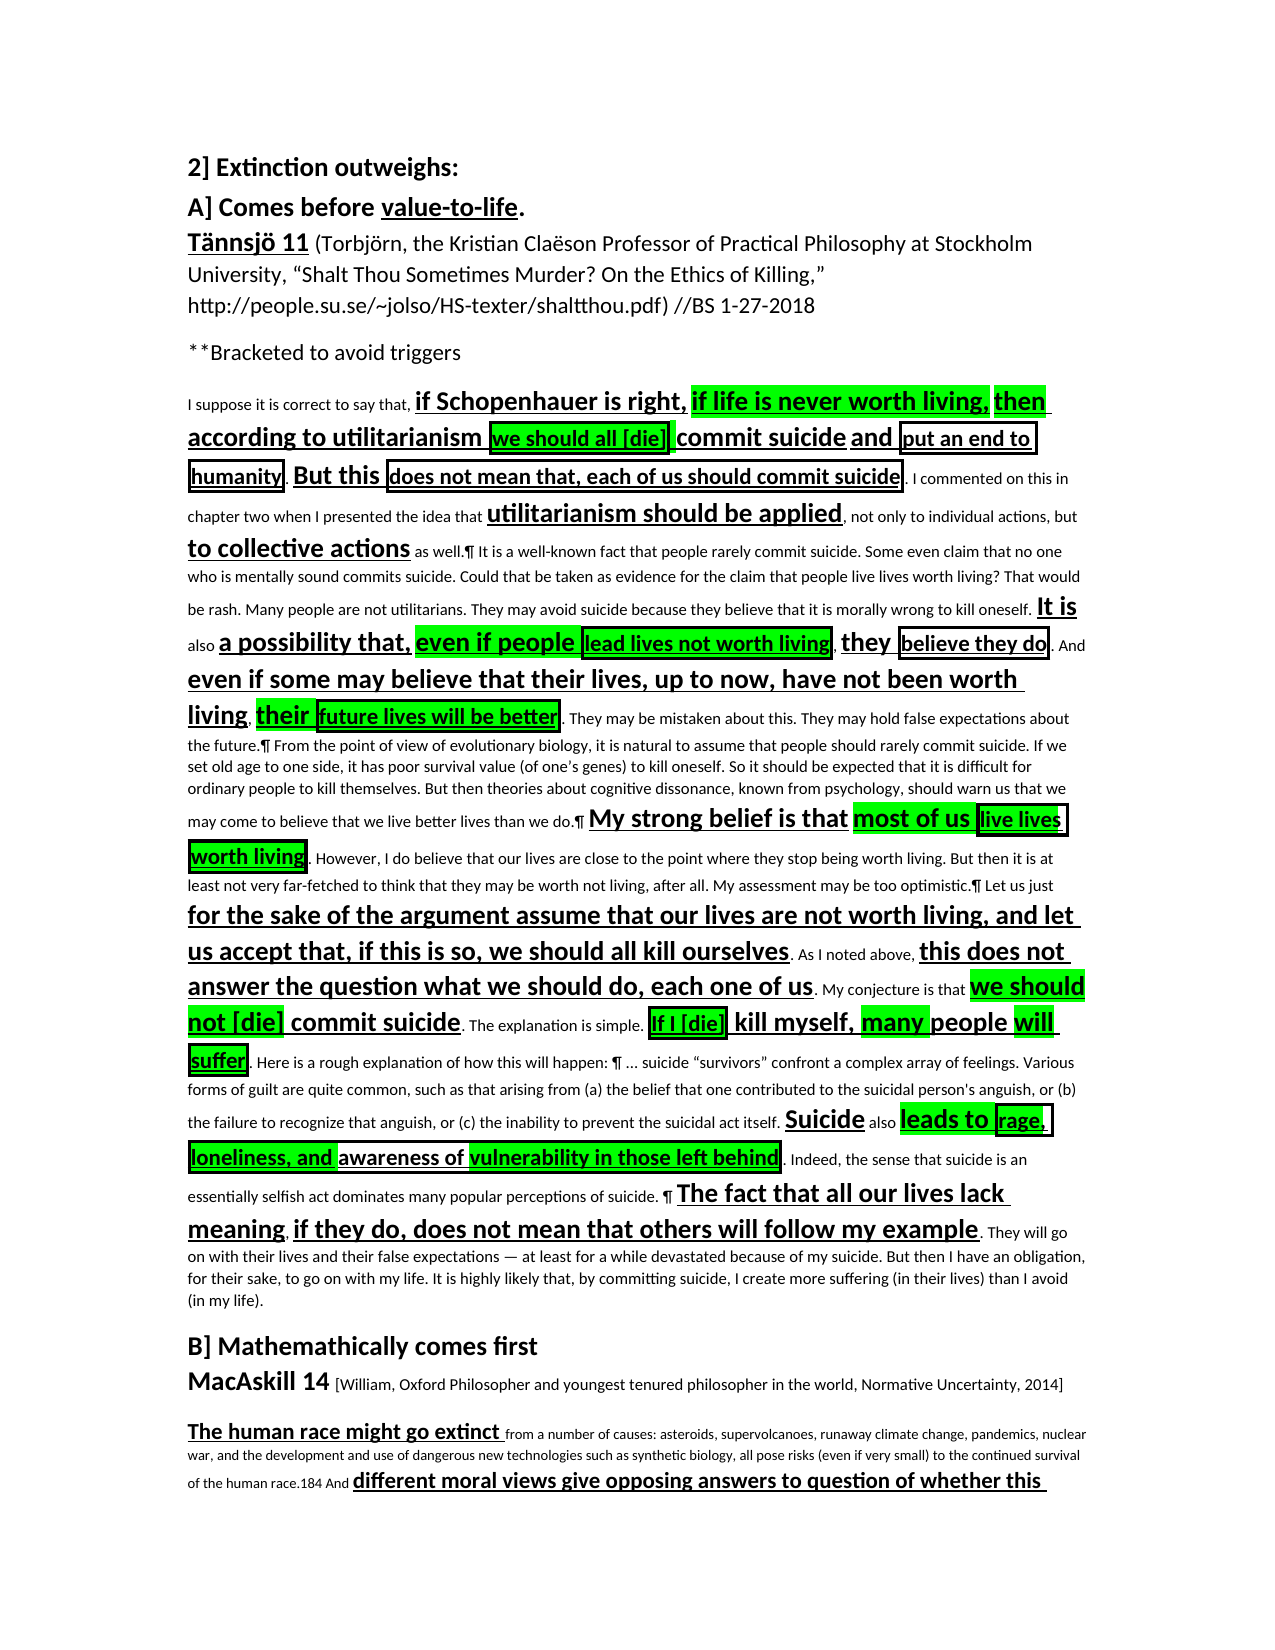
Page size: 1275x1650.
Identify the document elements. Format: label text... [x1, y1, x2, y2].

subtitle B] Mathemathically comes first [187, 1329, 1087, 1362]
text Tännsjö 11 (Torbjörn, the Kristian Claëson Professor of Practical Philosophy at Stockholm University, “Shalt Thou Sometimes Murder? On the Ethics of Killing,” http://people.su.se/~jolso/HS-texter/shaltthou.pdf) //BS 1-27-2018 [187, 225, 1087, 319]
text I suppose it is correct to say that, if Schopenhauer is right, if life is never worth living, then according to utilitarianism we should all [die] commit suicide and put an end to humanity. But this does not mean that, each of us should commit suicide. I commented on this in chapter two when I presented the idea that utilitarianism should be applied, not only to individual actions, but to collective actions as well.¶ It is a well-known fact that people rarely commit suicide. Some even claim that no one who is mentally sound commits suicide. Could that be taken as evidence for the claim that people live lives worth living? That would be rash. Many people are not utilitarians. They may avoid suicide because they believe that it is morally wrong to kill oneself. It is also a possibility that, even if people lead lives not worth living, they believe they do. And even if some may believe that their lives, up to now, have not been worth living, their future lives will be better. They may be mistaken about this. They may hold false expectations about the future.¶ From the point of view of evolutionary biology, it is natural to assume that people should rarely commit suicide. If we set old age to one side, it has poor survival value (of one’s genes) to kill oneself. So it should be expected that it is difficult for ordinary people to kill themselves. But then theories about cognitive dissonance, known from psychology, should warn us that we may come to believe that we live better lives than we do.¶ My strong belief is that most of us live lives worth living. However, I do believe that our lives are close to the point where they stop being worth living. But then it is at least not very far-fetched to think that they may be worth not living, after all. My assessment may be too optimistic.¶ Let us just for the sake of the argument assume that our lives are not worth living, and let us accept that, if this is so, we should all kill ourselves. As I noted above, this does not answer the question what we should do, each one of us. My conjecture is that we should not [die] commit suicide. The explanation is simple. If I [die] kill myself, many people will suffer. Here is a rough explanation of how this will happen: ¶ ... suicide “survivors” confront a complex array of feelings. Various forms of guilt are quite common, such as that arising from (a) the belief that one contributed to the suicidal person's anguish, or (b) the failure to recognize that anguish, or (c) the inability to prevent the suicidal act itself. Suicide also leads to rage, loneliness, and awareness of vulnerability in those left behind. Indeed, the sense that suicide is an essentially selfish act dominates many popular perceptions of suicide. ¶ The fact that all our lives lack meaning, if they do, does not mean that others will follow my example. They will go on with their lives and their false expectations — at least for a while devastated because of my suicide. But then I have an obligation, for their sake, to go on with my life. It is highly likely that, by committing suicide, I create more suffering (in their lives) than I avoid (in my life). [187, 384, 1087, 1311]
subtitle A] Comes before value-to-life. [187, 190, 1087, 223]
subtitle 2] Extinction outweighs: [187, 150, 1087, 183]
text **Bracketed to avoid triggers [187, 338, 1087, 366]
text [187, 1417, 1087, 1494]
text MacAskill 14 [William, Oxford Philosopher and youngest tenured philosopher in the world, Normative Uncertainty, 2014] [187, 1364, 1087, 1398]
